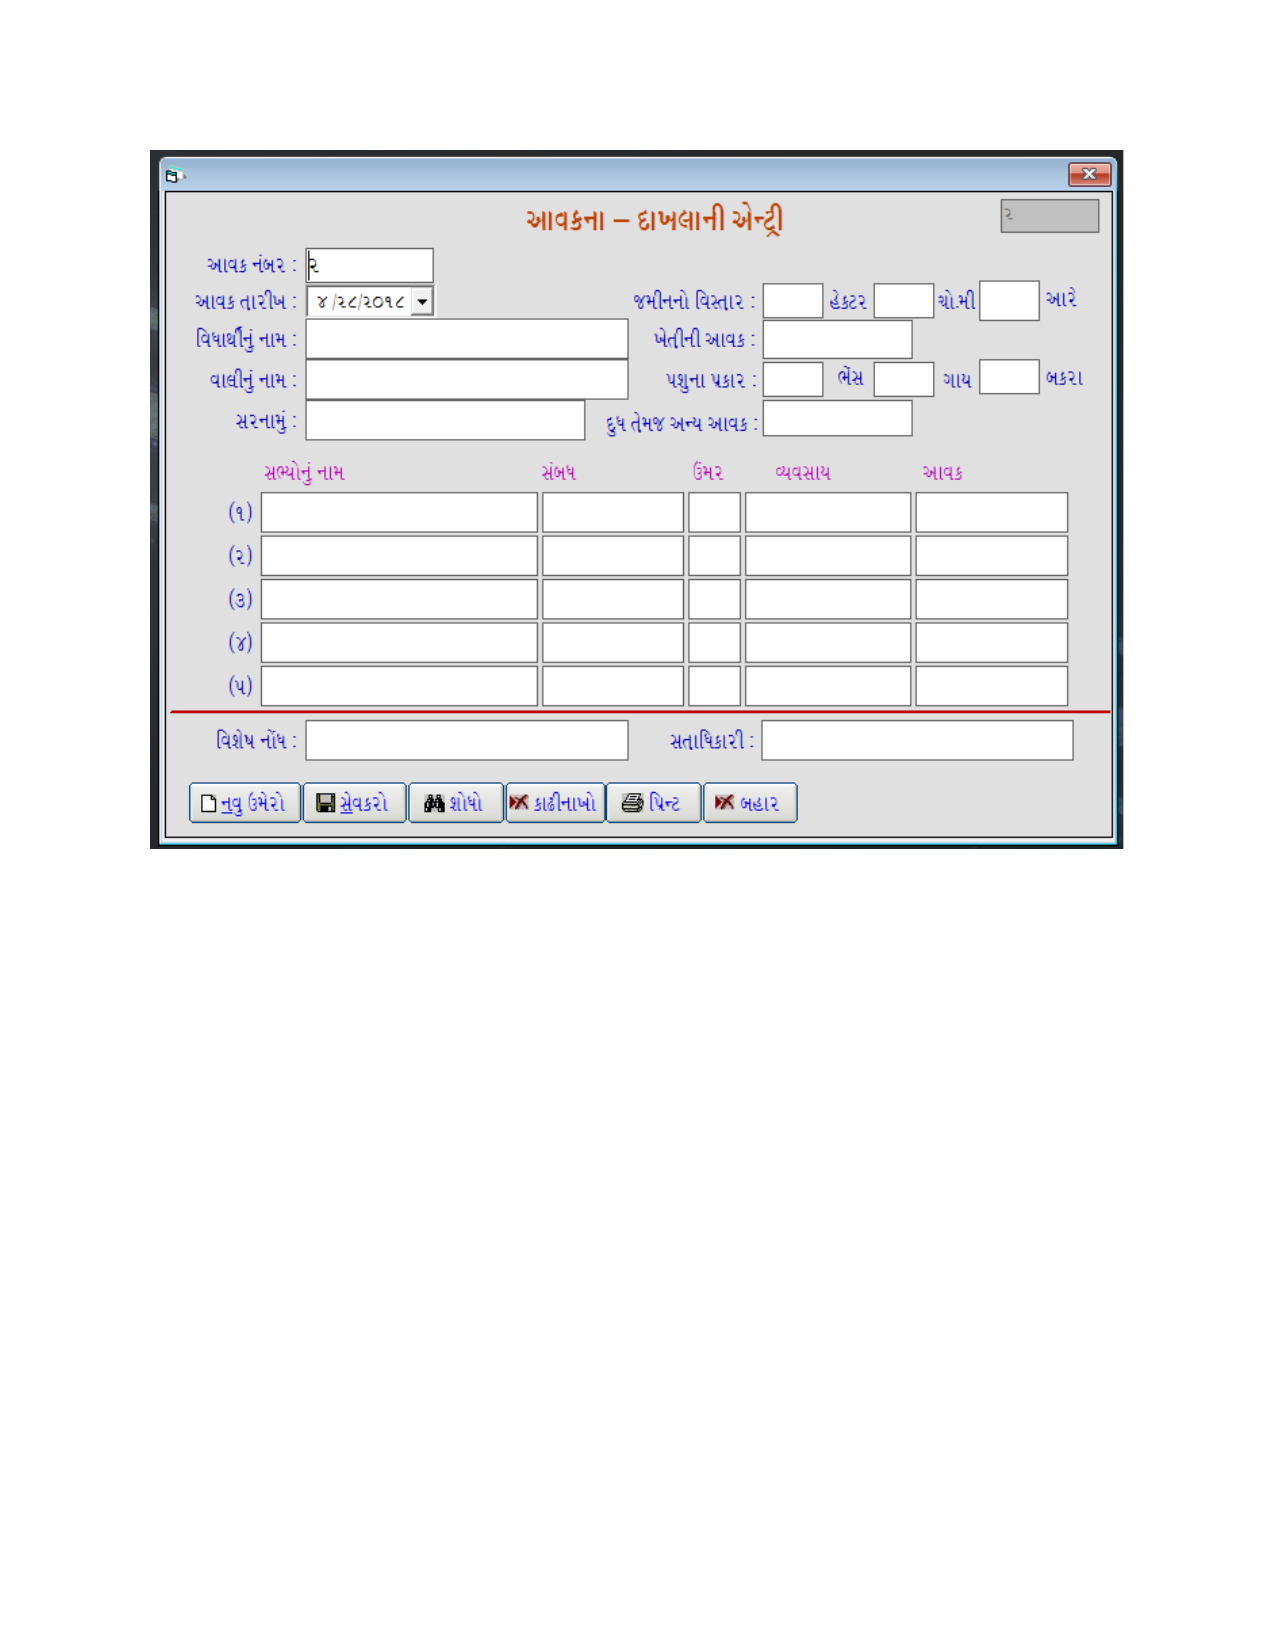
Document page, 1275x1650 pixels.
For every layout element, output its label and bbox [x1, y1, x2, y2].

picture [150, 150, 1124, 849]
